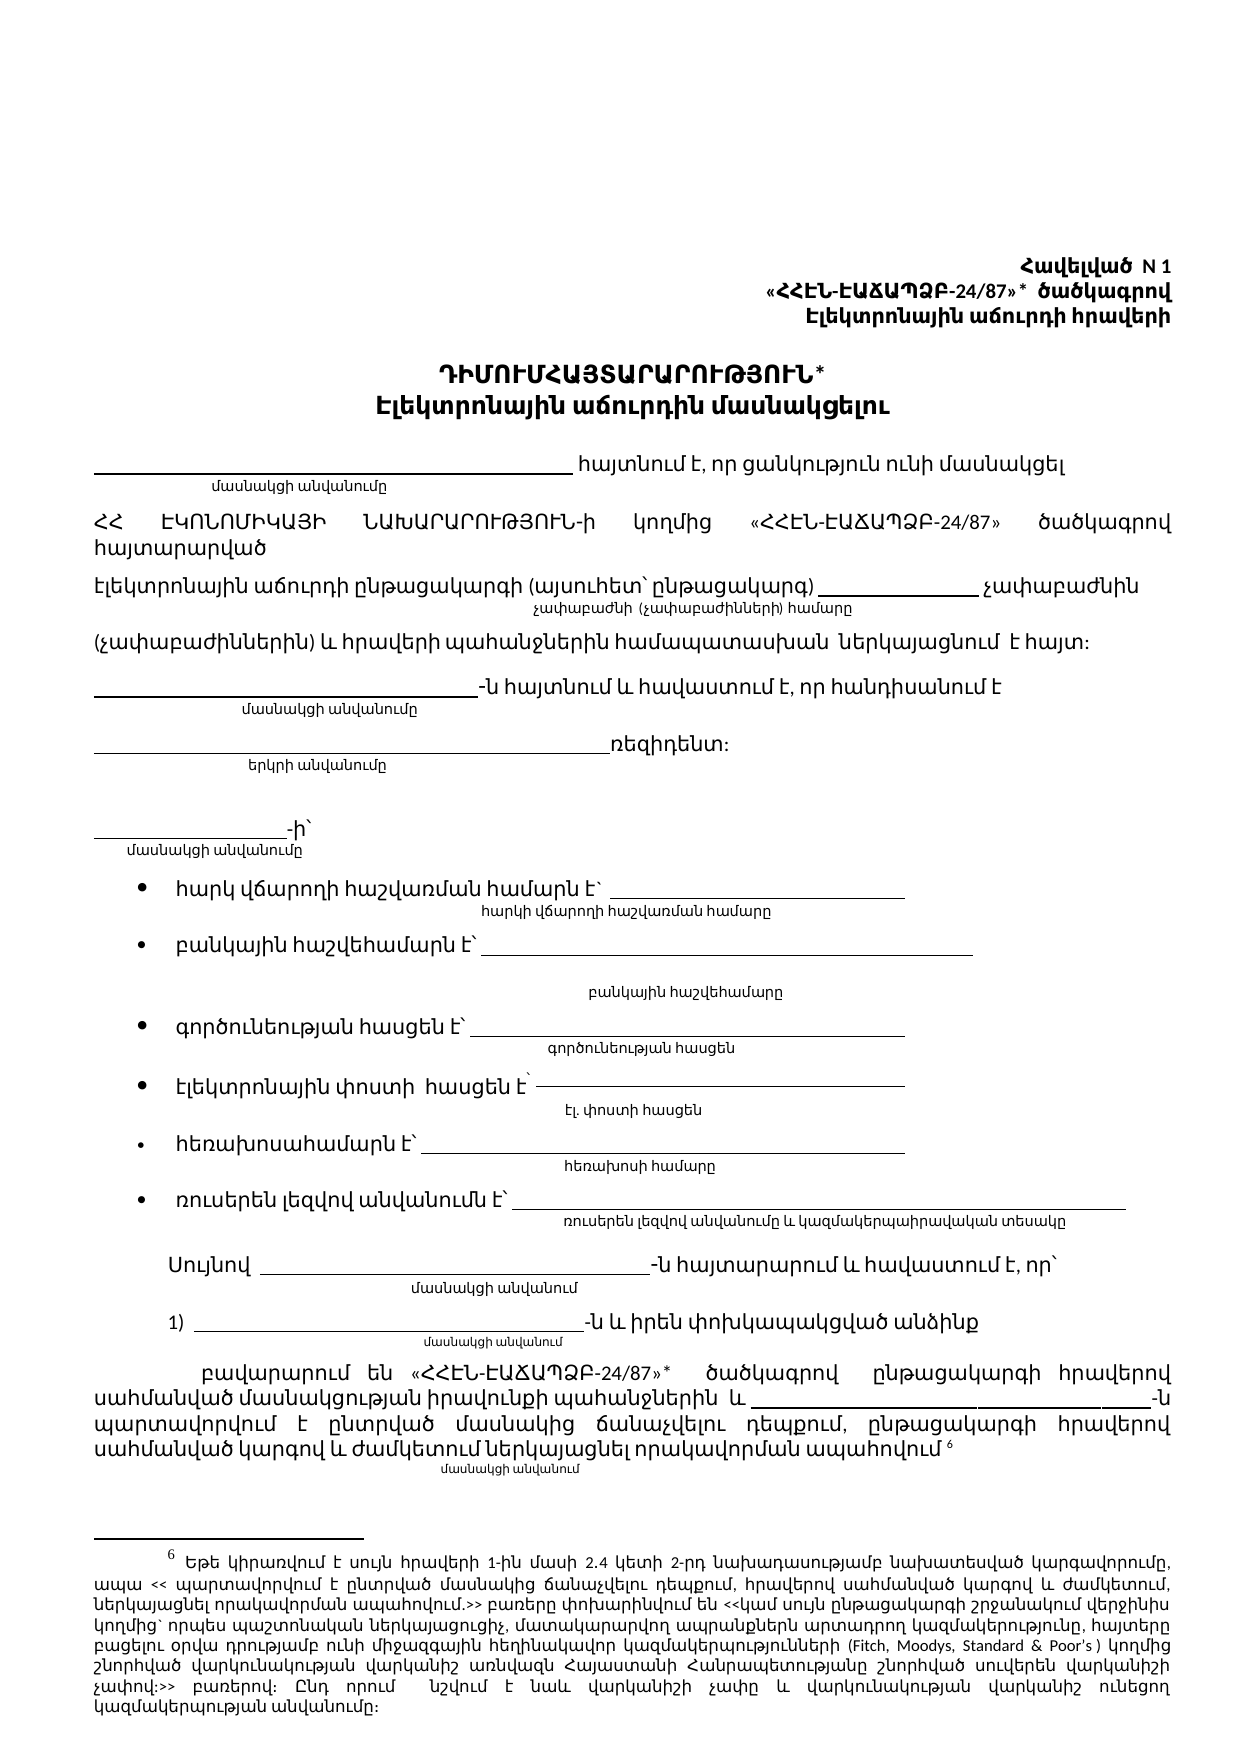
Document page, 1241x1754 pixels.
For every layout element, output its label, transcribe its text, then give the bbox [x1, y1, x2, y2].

text երկրի անվանումը [94, 756, 1171, 787]
text -ն հայտնում և հավաստում է, որ հանդիսանում է [94, 670, 1171, 701]
text մասնակցի անվանում [94, 1335, 1171, 1360]
text ռուսերեն լեզվով անվանումը և կազմակերպաիրավական տեսակը [94, 1213, 1171, 1243]
text Էլեկտրոնային աճուրդի հրավերի [94, 304, 1171, 329]
text ռեզիդենտ: [94, 731, 1171, 756]
text «ՀՀԷՆ-ԷԱՃԱՊՁԲ-24/87»* ծածկագրով [94, 278, 1171, 304]
text ԴԻՄՈՒՄՀԱՅՏԱՐԱՐՈՒԹՅՈՒՆ* [94, 360, 1171, 390]
list ռուսերեն լեզվով անվանումն է՝ [138, 1187, 1171, 1213]
text գործունեության հասցեն [94, 1040, 1171, 1070]
list հեռախոսահամարն է՝ [138, 1131, 1171, 1157]
text բանկային հաշվեհամարը [94, 983, 1171, 1014]
text հեռախոսի համարը [462, 1157, 1171, 1187]
list գործունեության հասցեն է՝ [138, 1014, 1171, 1040]
list բանկային հաշվեհամարն է՝ [138, 933, 1171, 983]
text մասնակցի անվանումը [94, 477, 1171, 507]
text 1) -ն և իրեն փոխկապակցված անձինք [94, 1309, 1171, 1335]
text ՀՀ ԷԿՈՆՈՄԻԿԱՅԻ ՆԱԽԱՐԱՐՈՒԹՅՈՒՆ-ի կողմից «ՀՀԷՆ-ԷԱՃԱՊՁԲ-24/87» ծածկագրով հայտարարված [94, 507, 1171, 561]
text էլ. փոստի հասցեն [94, 1101, 1171, 1131]
text հարկի վճարողի հաշվառման համարը [94, 902, 1171, 933]
text հայտնում է, որ ցանկություն ունի մասնակցել [94, 451, 1171, 477]
text բավարարում են «ՀՀԷՆ-ԷԱՃԱՊՁԲ-24/87»* ծածկագրով ընթացակարգի հրավերով սահմանված մասնակցության իրավունքի պահանջներին և -ն պարտավորվում է ընտրված մասնակից ճանաչվելու դեպքում, ընթացակարգի հրավերով սահմանված կարգով և ժամկետում ներկայացնել որակավորման ապահովում [94, 1360, 1171, 1462]
list էլեկտրոնային փոստի հասցեն է՝ [138, 1070, 1171, 1101]
list հարկ վճարողի հաշվառման համարն է` [138, 872, 1171, 902]
subtitle Էլեկտրոնային աճուրդին մասնակցելու [94, 390, 1171, 421]
text մասնակցի անվանումը [94, 701, 1171, 731]
text մասնակցի անվանում [94, 1462, 1171, 1487]
text մասնակցի անվանում [94, 1279, 1171, 1309]
text չափաբաժնի (չափաբաժինների) համարը [94, 599, 1171, 629]
text Սույնով -ն հայտարարում և հավաստում է, որ՝ [94, 1248, 1171, 1279]
text մասնակցի անվանումը [94, 841, 1171, 872]
text էլեկտրոնային աճուրդի ընթացակարգի (այսուհետ՝ ընթացակարգ) չափաբաժնին [94, 573, 1171, 599]
text (չափաբաժիններին) և հրավերի պահանջներին համապատասխան ներկայացնում է հայտ: [94, 629, 1171, 655]
text -ի՝ [94, 816, 1171, 841]
text Հավելված N 1 [94, 253, 1171, 278]
